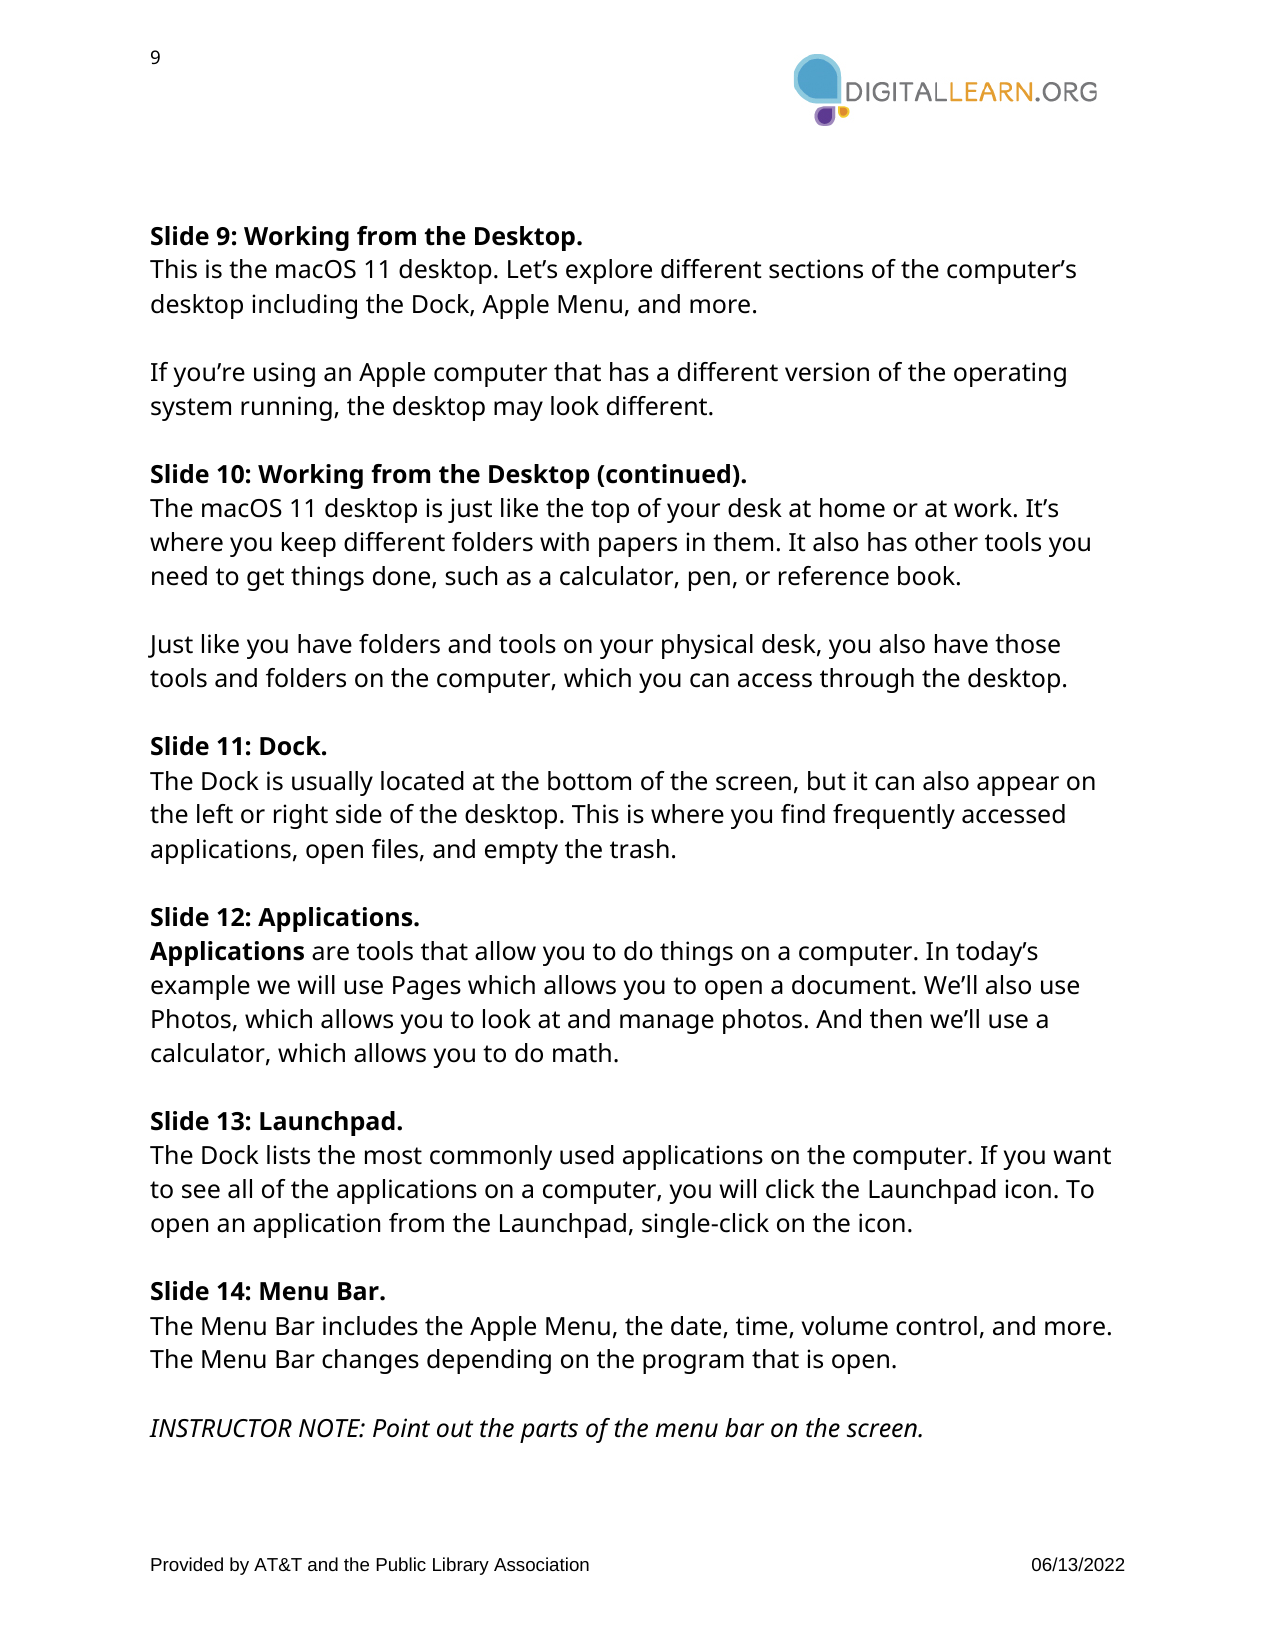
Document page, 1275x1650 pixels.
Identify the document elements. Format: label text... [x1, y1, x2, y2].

text The Menu Bar includes the Apple Menu, the date, time, volume control, and more. The Menu Bar changes depending on the program that is open. [150, 1308, 1125, 1376]
picture [793, 54, 1097, 126]
text Slide 14: Menu Bar. [150, 1274, 1125, 1308]
text INSTRUCTOR NOTE: Point out the parts of the menu bar on the screen. [150, 1410, 1125, 1444]
text The Dock lists the most commonly used applications on the computer. If you want to see all of the applications on a computer, you will click the Launchpad icon. To open an application from the Launchpad, single-click on the icon. [150, 1138, 1125, 1240]
text Slide 10: Working from the Desktop (continued). [150, 457, 1125, 491]
text The macOS 11 desktop is just like the top of your desk at home or at work. It’s where you keep different folders with papers in them. It also has other tools you need to get things done, such as a calculator, pen, or reference book. [150, 491, 1125, 593]
text Applications are tools that allow you to do things on a computer. In today’s example we will use Pages which allows you to open a document. We’ll also use Photos, which allows you to look at and manage photos. And then we’ll use a calculator, which allows you to do math. [150, 933, 1125, 1070]
text If you’re using an Apple computer that has a different version of the operating system running, the desktop may look different. [150, 354, 1125, 422]
text Slide 12: Applications. [150, 899, 1125, 933]
text The Dock is usually located at the bottom of the screen, but it can also appear on the left or right side of the desktop. This is where you find frequently accessed applications, open files, and empty the trash. [150, 763, 1125, 865]
text This is the macOS 11 desktop. Let’s explore different sections of the computer’s desktop including the Dock, Apple Menu, and more. [150, 252, 1125, 320]
text Slide 11: Dock. [150, 729, 1125, 763]
text Slide 13: Launchpad. [150, 1104, 1125, 1138]
text Slide 9: Working from the Desktop. [150, 218, 1125, 252]
text Just like you have folders and tools on your physical desk, you also have those tools and folders on the computer, which you can access through the desktop. [150, 627, 1125, 695]
